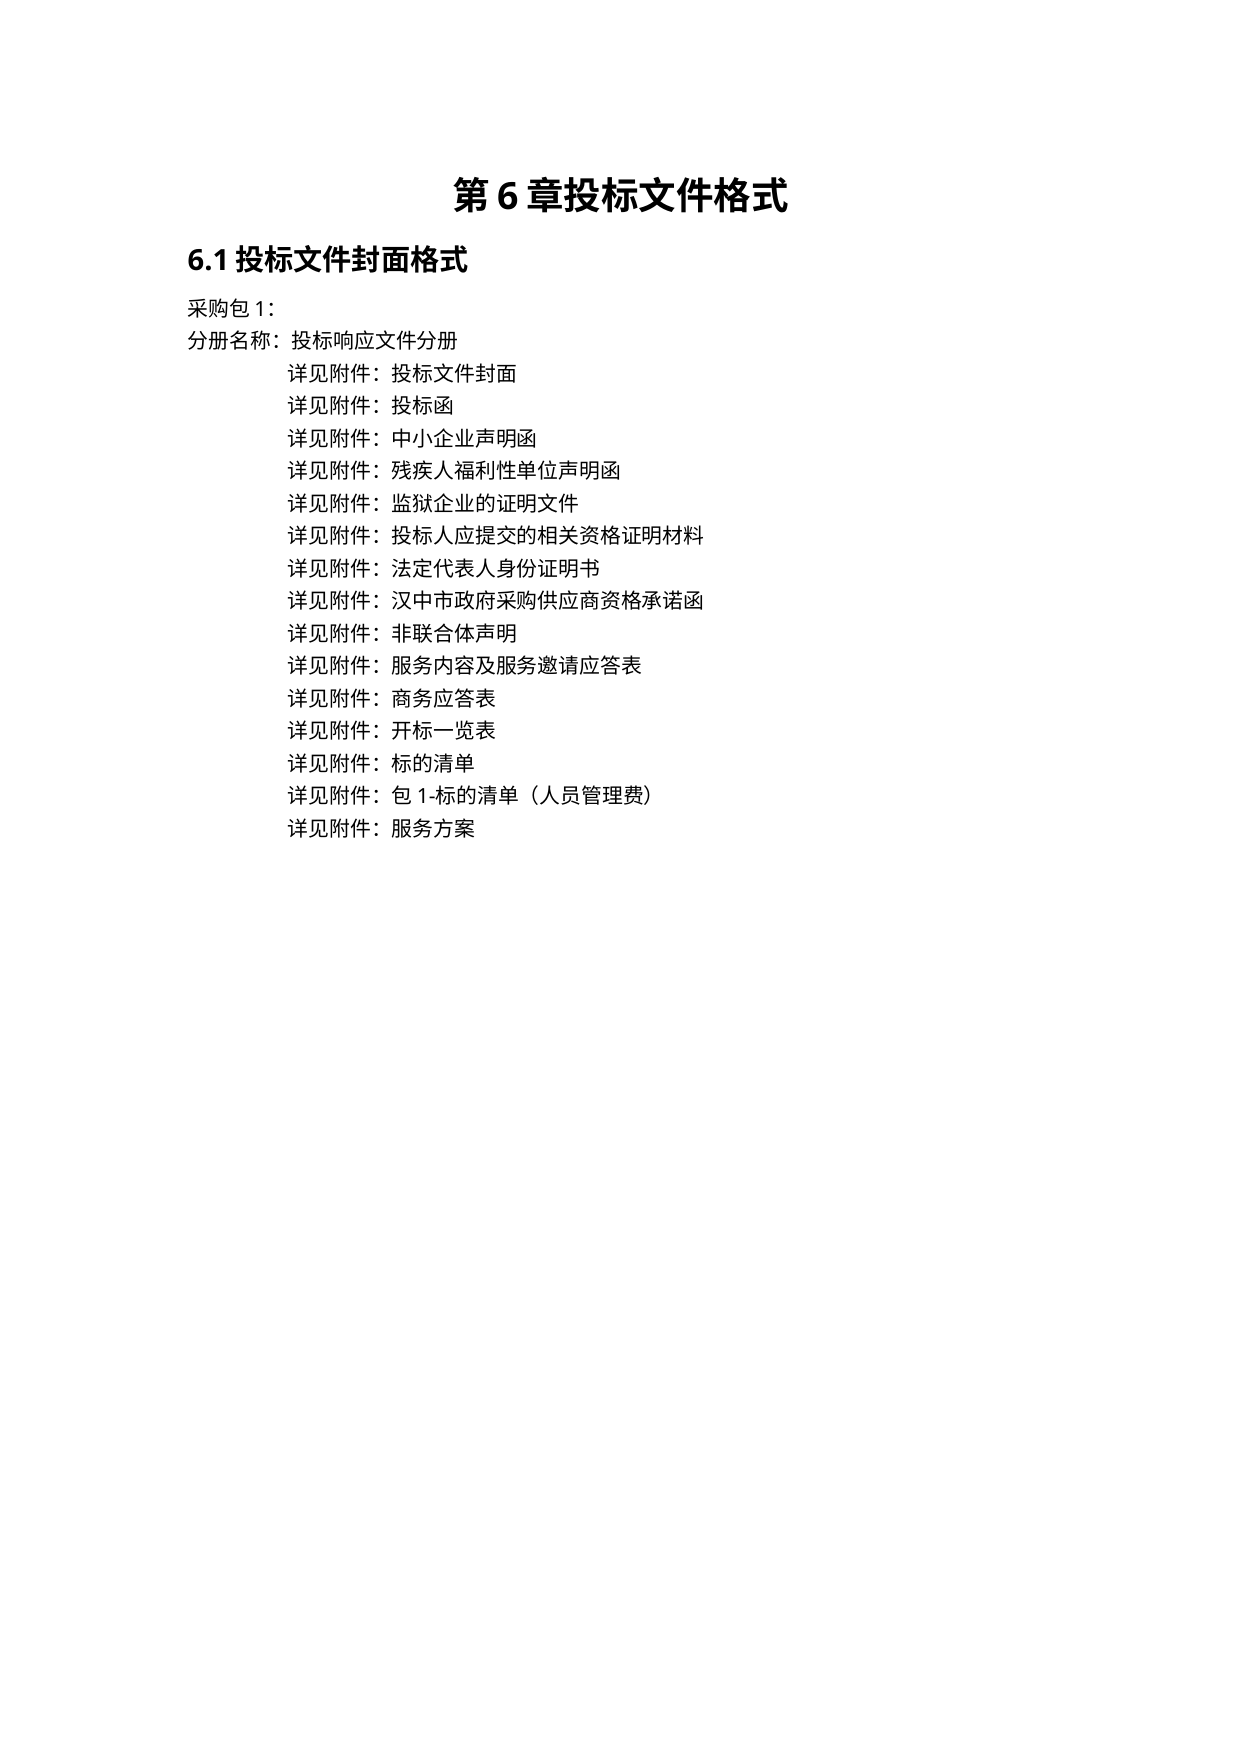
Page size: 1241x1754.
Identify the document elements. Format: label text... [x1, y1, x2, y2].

text 详见附件：标的清单 [187, 747, 1053, 779]
text 详见附件：服务内容及服务邀请应答表 [187, 649, 1053, 682]
text 详见附件：法定代表人身份证明书 [187, 552, 1053, 584]
text 详见附件：残疾人福利性单位声明函 [187, 454, 1053, 487]
text 详见附件：服务方案 [187, 812, 1053, 844]
text 第6章投标文件格式 [187, 162, 1053, 227]
text 详见附件：中小企业声明函 [187, 422, 1053, 454]
text 详见附件：汉中市政府采购供应商资格承诺函 [187, 584, 1053, 617]
text 详见附件：非联合体声明 [187, 617, 1053, 649]
text 详见附件：投标人应提交的相关资格证明材料 [187, 519, 1053, 552]
text 详见附件：监狱企业的证明文件 [187, 487, 1053, 519]
text 详见附件：包1-标的清单（人员管理费） [187, 779, 1053, 812]
text 分册名称：投标响应文件分册 [187, 324, 1053, 357]
text 详见附件：开标一览表 [187, 714, 1053, 747]
text 采购包1： [187, 292, 1053, 324]
text 详见附件：投标文件封面 [187, 357, 1053, 389]
text 详见附件：商务应答表 [187, 682, 1053, 714]
text 详见附件：投标函 [187, 389, 1053, 422]
text 6.1投标文件封面格式 [187, 227, 1053, 292]
